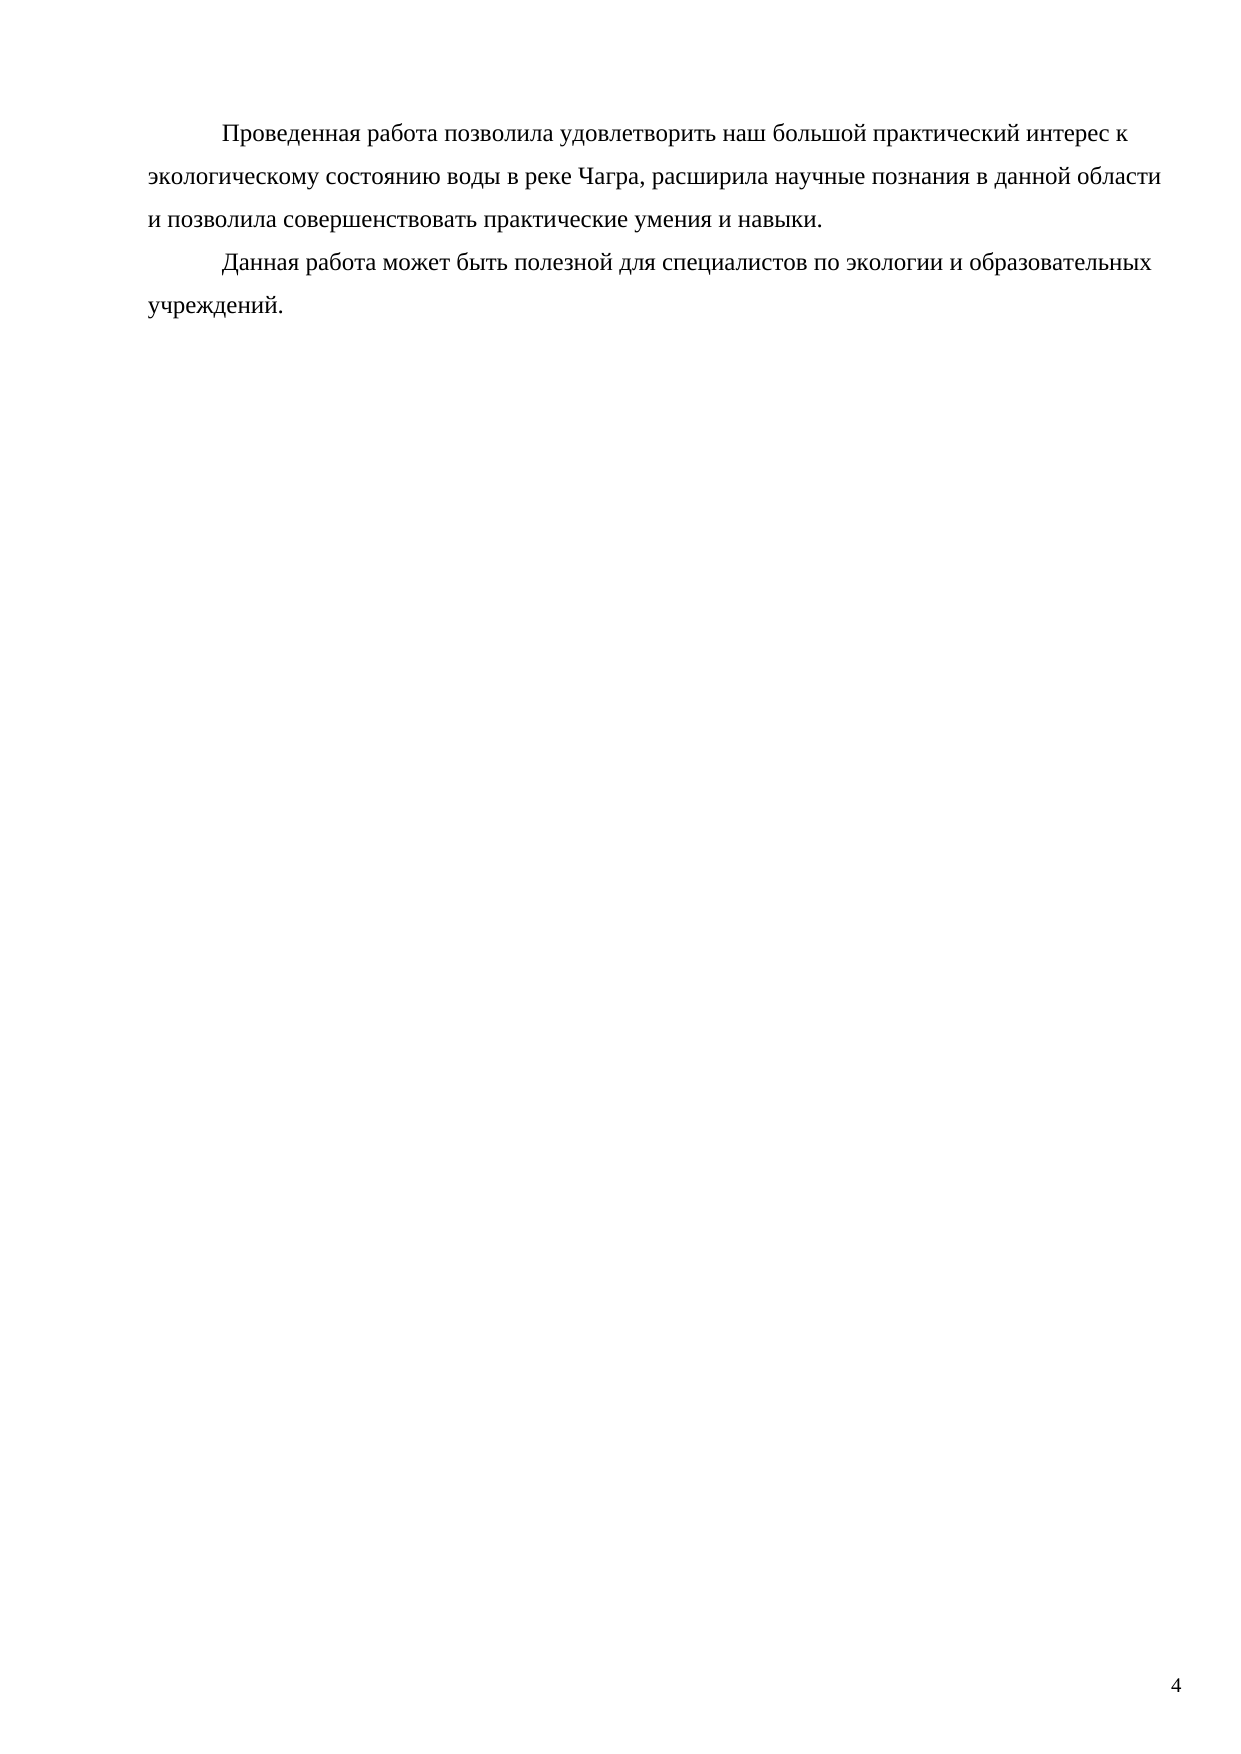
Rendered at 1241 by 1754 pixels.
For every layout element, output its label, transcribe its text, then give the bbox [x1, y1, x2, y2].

text Данная работа может быть полезной для специалистов по экологии и образовательных учреждений. [148, 247, 1181, 319]
text Проведенная работа позволила удовлетворить наш большой практический интерес к экологическому состоянию воды в реке Чагра, расширила научные познания в данной области и позволила совершенствовать практические умения и навыки. [148, 118, 1181, 233]
